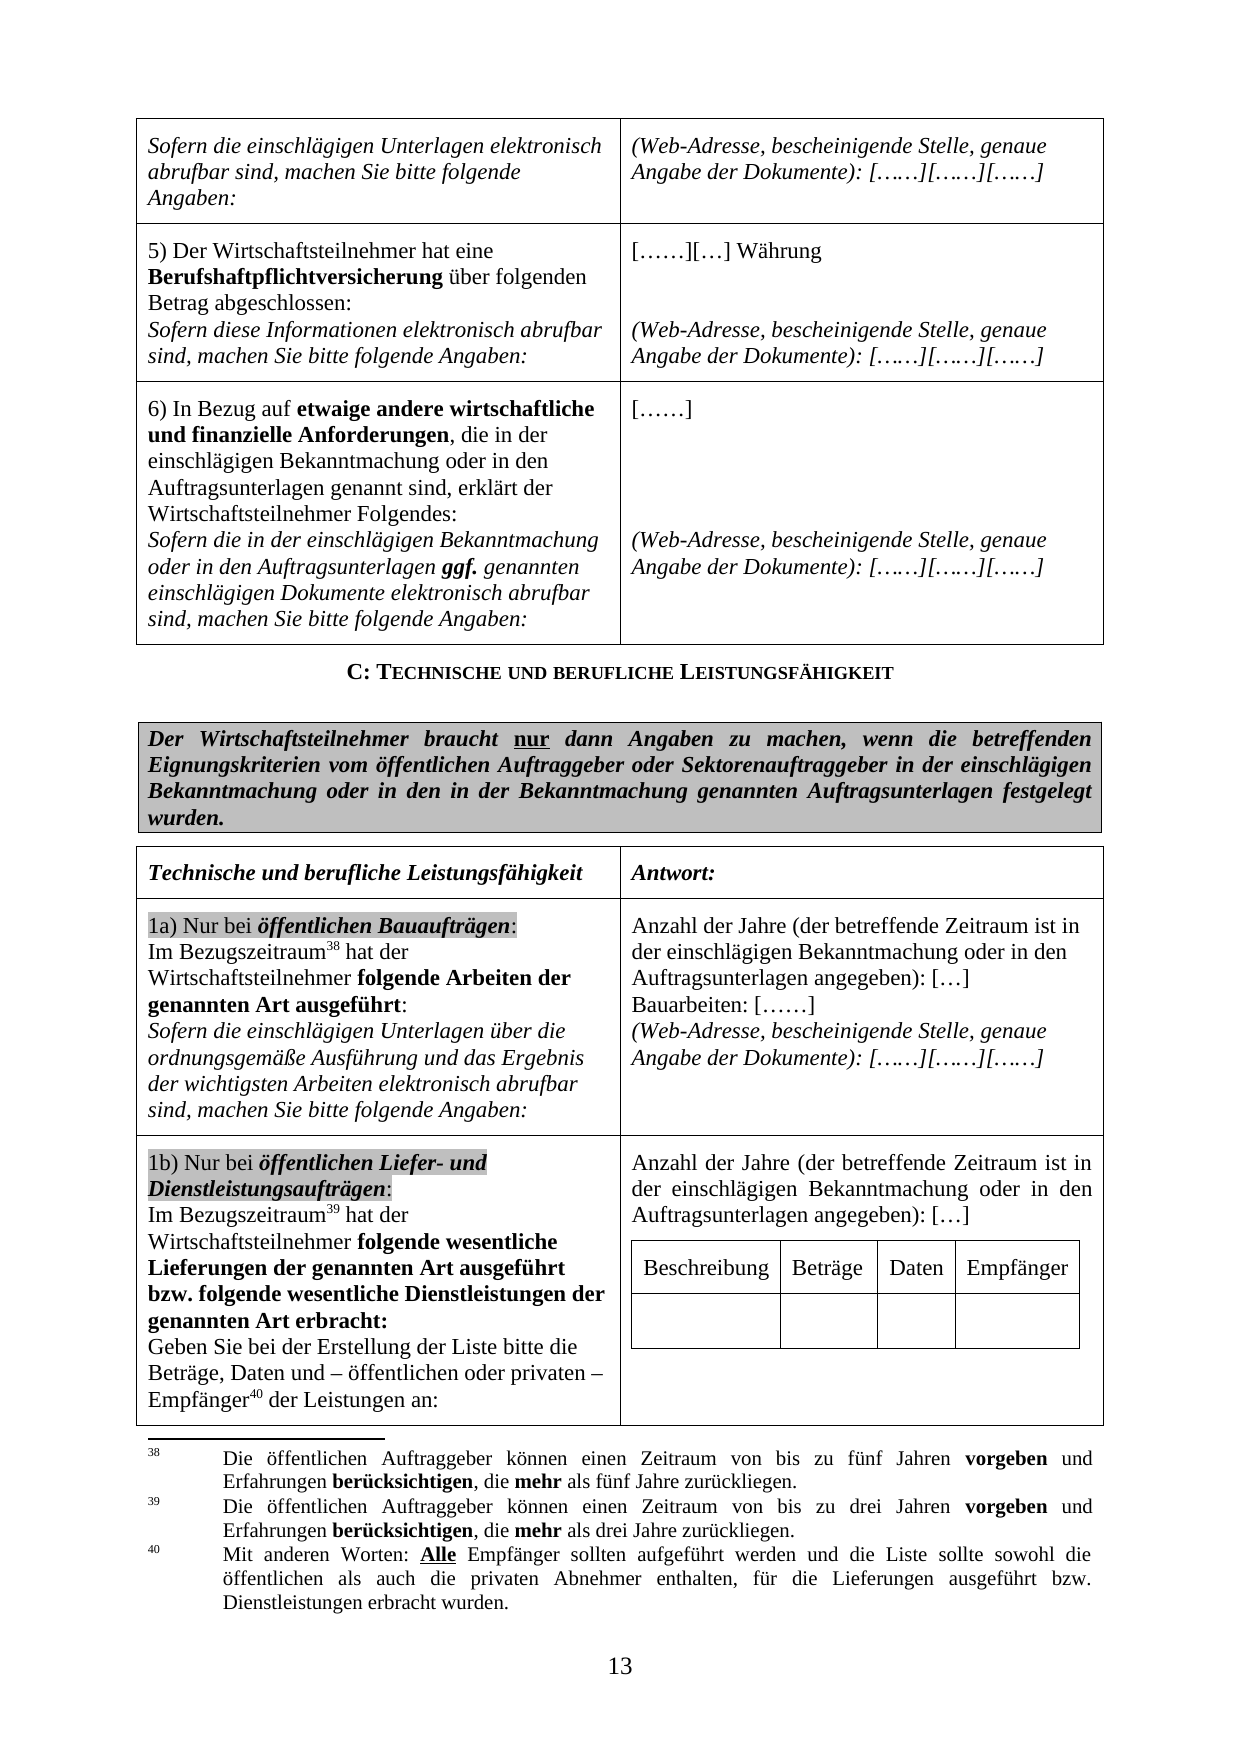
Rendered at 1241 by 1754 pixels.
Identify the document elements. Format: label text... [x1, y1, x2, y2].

table_cell 5) Der Wirtschaftsteilnehmer hat eine Berufshaftpflichtversicherung über folgenden Betrag abgeschlossen: Sofern diese Informationen elektronisch abrufbar sind, machen Sie bitte folgende Angaben: [137, 224, 620, 381]
table_header Technische und berufliche Leistungsfähigkeit [137, 847, 620, 898]
text Der Wirtschaftsteilnehmer braucht nur dann Angaben zu machen, wenn die betreffenden Eignungskriterien vom öffentlichen Auftraggeber oder Sektorenauftraggeber in der einschlägigen Bekanntmachung oder in den in der Bekanntmachung genannten Auftragsunterlagen festgelegt wurden. [139, 723, 1101, 832]
table_cell 1b) Nur bei öffentlichen Liefer- und Dienstleistungsaufträgen: Im Bezugszeitraum hat der Wirtschaftsteilnehmer folgende wesentliche Lieferungen der genannten Art ausgeführt bzw. folgende wesentliche Dienstleistungen der genannten Art erbracht: Geben Sie bei der Erstellung der Liste bitte die Beträge, Daten und – öffentlichen oder privaten – Empfänger der Leistungen an: [137, 1136, 620, 1425]
table_header Antwort: [621, 847, 1103, 898]
table_cell [……][…] Währung (Web-Adresse, bescheinigende Stelle, genaue Angabe der Dokumente): [……][……][……] [621, 224, 1103, 381]
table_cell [621, 119, 1103, 223]
table_cell Anzahl der Jahre (der betreffende Zeitraum ist in der einschlägigen Bekanntmachung oder in den Auftragsunterlagen angegeben): […] [621, 1136, 1103, 1425]
table_cell 1a) Nur bei öffentlichen Bauaufträgen: Im Bezugszeitraum hat der Wirtschaftsteilnehmer folgende Arbeiten der genannten Art ausgeführt: Sofern die einschlägigen Unterlagen über die ordnungsgemäße Ausführung und das Ergebnis der wichtigsten Arbeiten elektronisch abrufbar sind, machen Sie bitte folgende Angaben: [137, 899, 620, 1135]
table_cell Anzahl der Jahre (der betreffende Zeitraum ist in der einschlägigen Bekanntmachung oder in den Auftragsunterlagen angegeben): […] Bauarbeiten: [……] (Web-Adresse, bescheinigende Stelle, genaue Angabe der Dokumente): [……][……][……] [621, 899, 1103, 1135]
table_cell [137, 119, 620, 223]
table_cell [……] (Web-Adresse, bescheinigende Stelle, genaue Angabe der Dokumente): [……][……][……] [621, 382, 1103, 644]
title C: Technische und berufliche Leistungsfähigkeit [148, 658, 1093, 684]
table_cell 6) In Bezug auf etwaige andere wirtschaftliche und finanzielle Anforderungen, die in der einschlägigen Bekanntmachung oder in den Auftragsunterlagen genannt sind, erklärt der Wirtschaftsteilnehmer Folgendes: Sofern die in der einschlägigen Bekanntmachung oder in den Auftragsunterlagen ggf. genannten einschlägigen Dokumente elektronisch abrufbar sind, machen Sie bitte folgende Angaben: [137, 382, 620, 644]
